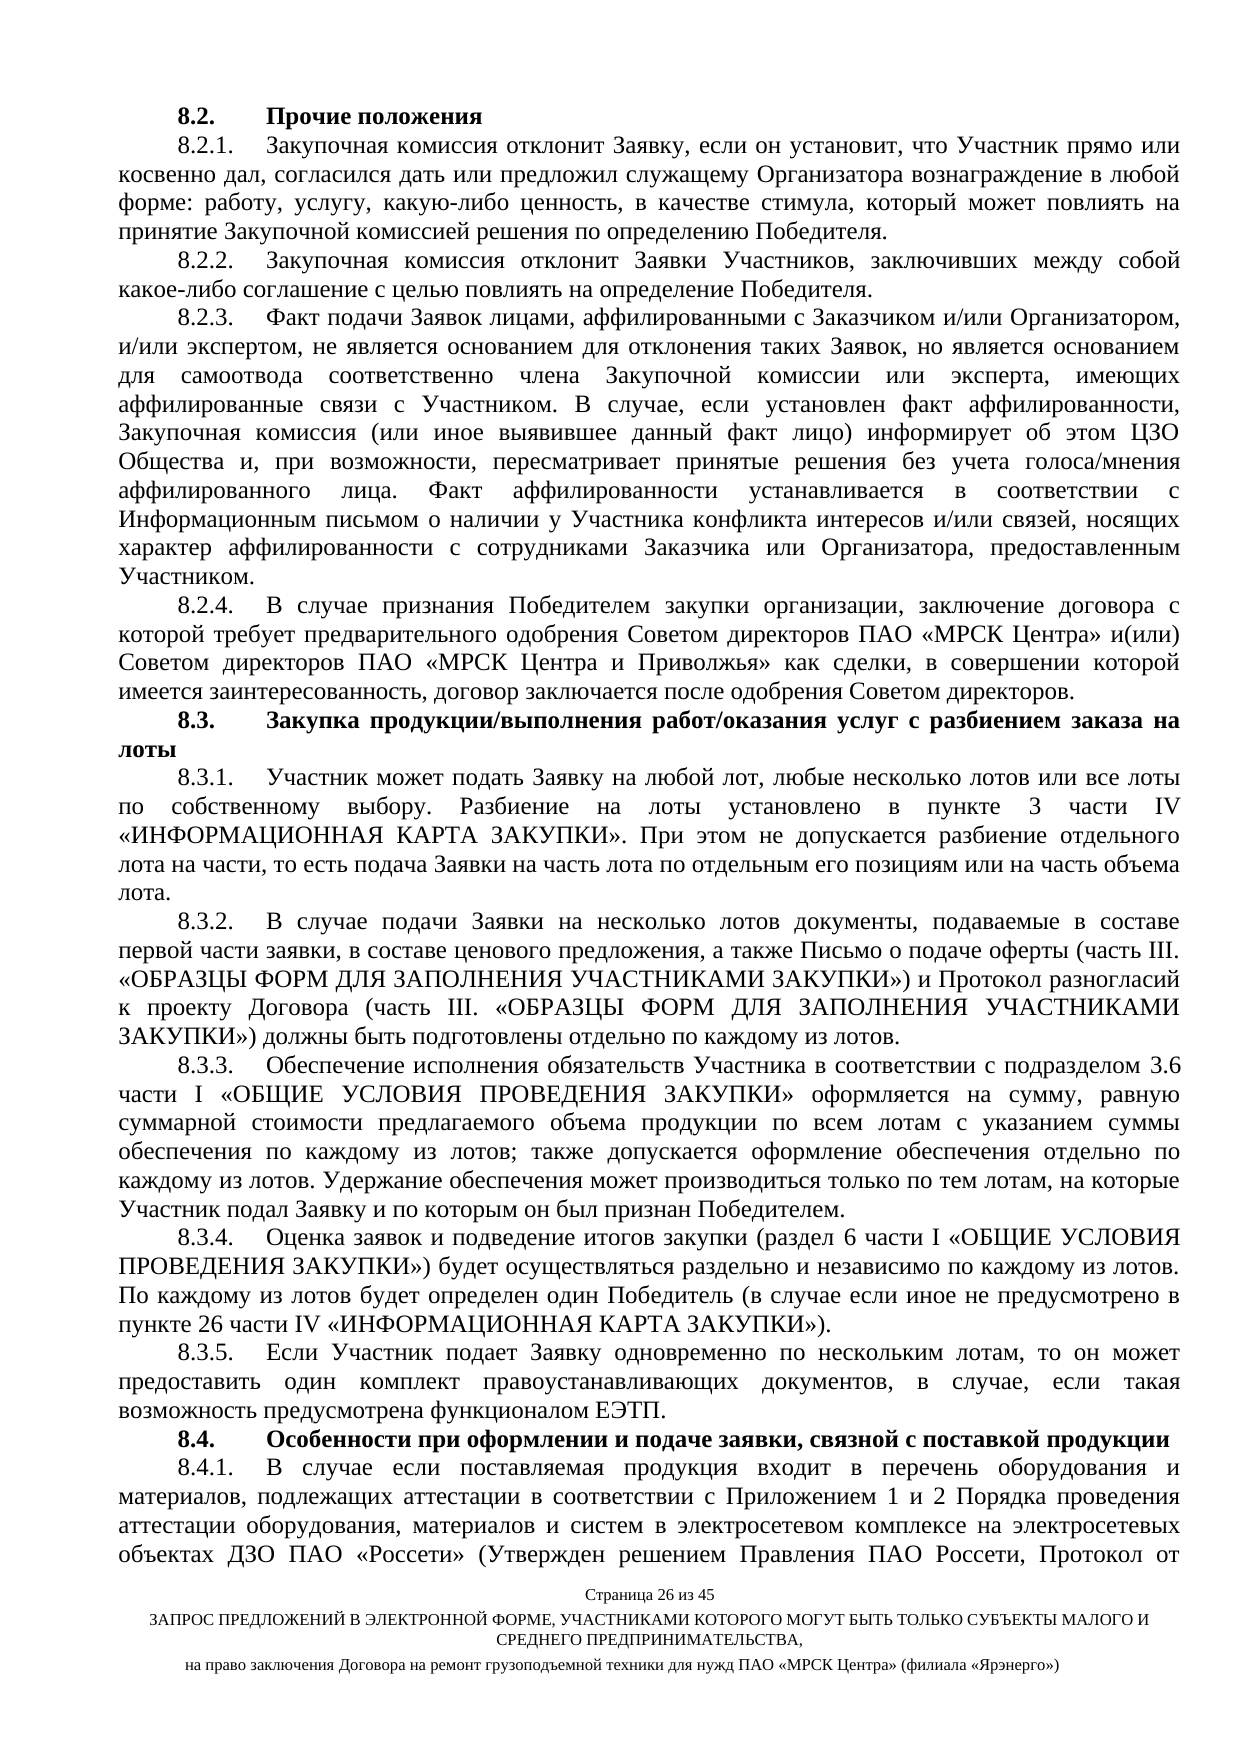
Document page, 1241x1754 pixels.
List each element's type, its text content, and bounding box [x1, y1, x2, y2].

subtitle В случае признания Победителем закупки организации, заключение договора с которой требует предварительного одобрения Советом директоров ПАО «МРСК Центра» и(или) Советом директоров ПАО «МРСК Центра и Приволжья» как сделки, в совершении которой имеется заинтересованность, договор заключается после одобрения Советом директоров. [118, 590, 1181, 705]
subtitle Оценка заявок и подведение итогов закупки (раздел 6 части I «ОБЩИЕ УСЛОВИЯ ПРОВЕДЕНИЯ ЗАКУПКИ») будет осуществляться раздельно и независимо по каждому из лотов. По каждому из лотов будет определен один Победитель (в случае если иное не предусмотрено в пункте 26 части IV «ИНФОРМАЦИОННАЯ КАРТА ЗАКУПКИ»). [118, 1222, 1181, 1337]
subtitle Закупочная комиссия отклонит Заявку, если он установит, что Участник прямо или косвенно дал, согласился дать или предложил служащему Организатора вознаграждение в любой форме: работу, услугу, какую-либо ценность, в качестве стимула, который может повлиять на принятие Закупочной комиссией решения по определению Победителя. [118, 130, 1181, 245]
subtitle Участник может подать Заявку на любой лот, любые несколько лотов или все лоты по собственному выбору. Разбиение на лоты установлено в пункте 3 части IV «ИНФОРМАЦИОННАЯ КАРТА ЗАКУПКИ». При этом не допускается разбиение отдельного лота на части, то есть подача Заявки на часть лота по отдельным его позициям или на часть объема лота. [118, 762, 1181, 906]
subtitle Особенности при оформлении и подаче заявки, связной с поставкой продукции [118, 1424, 1181, 1452]
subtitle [118, 1452, 1181, 1567]
subtitle Обеспечение исполнения обязательств Участника в соответствии с подразделом 3.6 части I «ОБЩИЕ УСЛОВИЯ ПРОВЕДЕНИЯ ЗАКУПКИ» оформляется на сумму, равную суммарной стоимости предлагаемого объема продукции по всем лотам с указанием суммы обеспечения по каждому из лотов; также допускается оформление обеспечения отдельно по каждому из лотов. Удержание обеспечения может производиться только по тем лотам, на которые Участник подал Заявку и по которым он был признан Победителем. [118, 1050, 1181, 1222]
subtitle Факт подачи Заявок лицами, аффилированными с Заказчиком и/или Организатором, и/или экспертом, не является основанием для отклонения таких Заявок, но является основанием для самоотвода соответственно члена Закупочной комиссии или эксперта, имеющих аффилированные связи с Участником. В случае, если установлен факт аффилированности, Закупочная комиссия (или иное выявившее данный факт лицо) информирует об этом ЦЗО Общества и, при возможности, пересматривает принятые решения без учета голоса/мнения аффилированного лица. Факт аффилированности устанавливается в соответствии с Информационным письмом о наличии у Участника конфликта интересов и/или связей, носящих характер аффилированности с сотрудниками Заказчика или Организатора, предоставленным Участником. [118, 302, 1181, 590]
subtitle Закупочная комиссия отклонит Заявки Участников, заключивших между собой какое-либо соглашение с целью повлиять на определение Победителя. [118, 245, 1181, 302]
subtitle Закупка продукции/выполнения работ/оказания услуг с разбиением заказа на лоты [118, 705, 1181, 762]
subtitle В случае подачи Заявки на несколько лотов документы, подаваемые в составе первой части заявки, в составе ценового предложения, а также Письмо о подаче оферты (часть III. «ОБРАЗЦЫ ФОРМ ДЛЯ ЗАПОЛНЕНИЯ УЧАСТНИКАМИ ЗАКУПКИ») и Протокол разногласий к проекту Договора (часть III. «ОБРАЗЦЫ ФОРМ ДЛЯ ЗАПОЛНЕНИЯ УЧАСТНИКАМИ ЗАКУПКИ») должны быть подготовлены отдельно по каждому из лотов. [118, 906, 1181, 1050]
subtitle Прочие положения [118, 101, 1181, 130]
subtitle Если Участник подает Заявку одновременно по нескольким лотам, то он может предоставить один комплект правоустанавливающих документов, в случае, если такая возможность предусмотрена функционалом ЕЭТП. [118, 1337, 1181, 1424]
